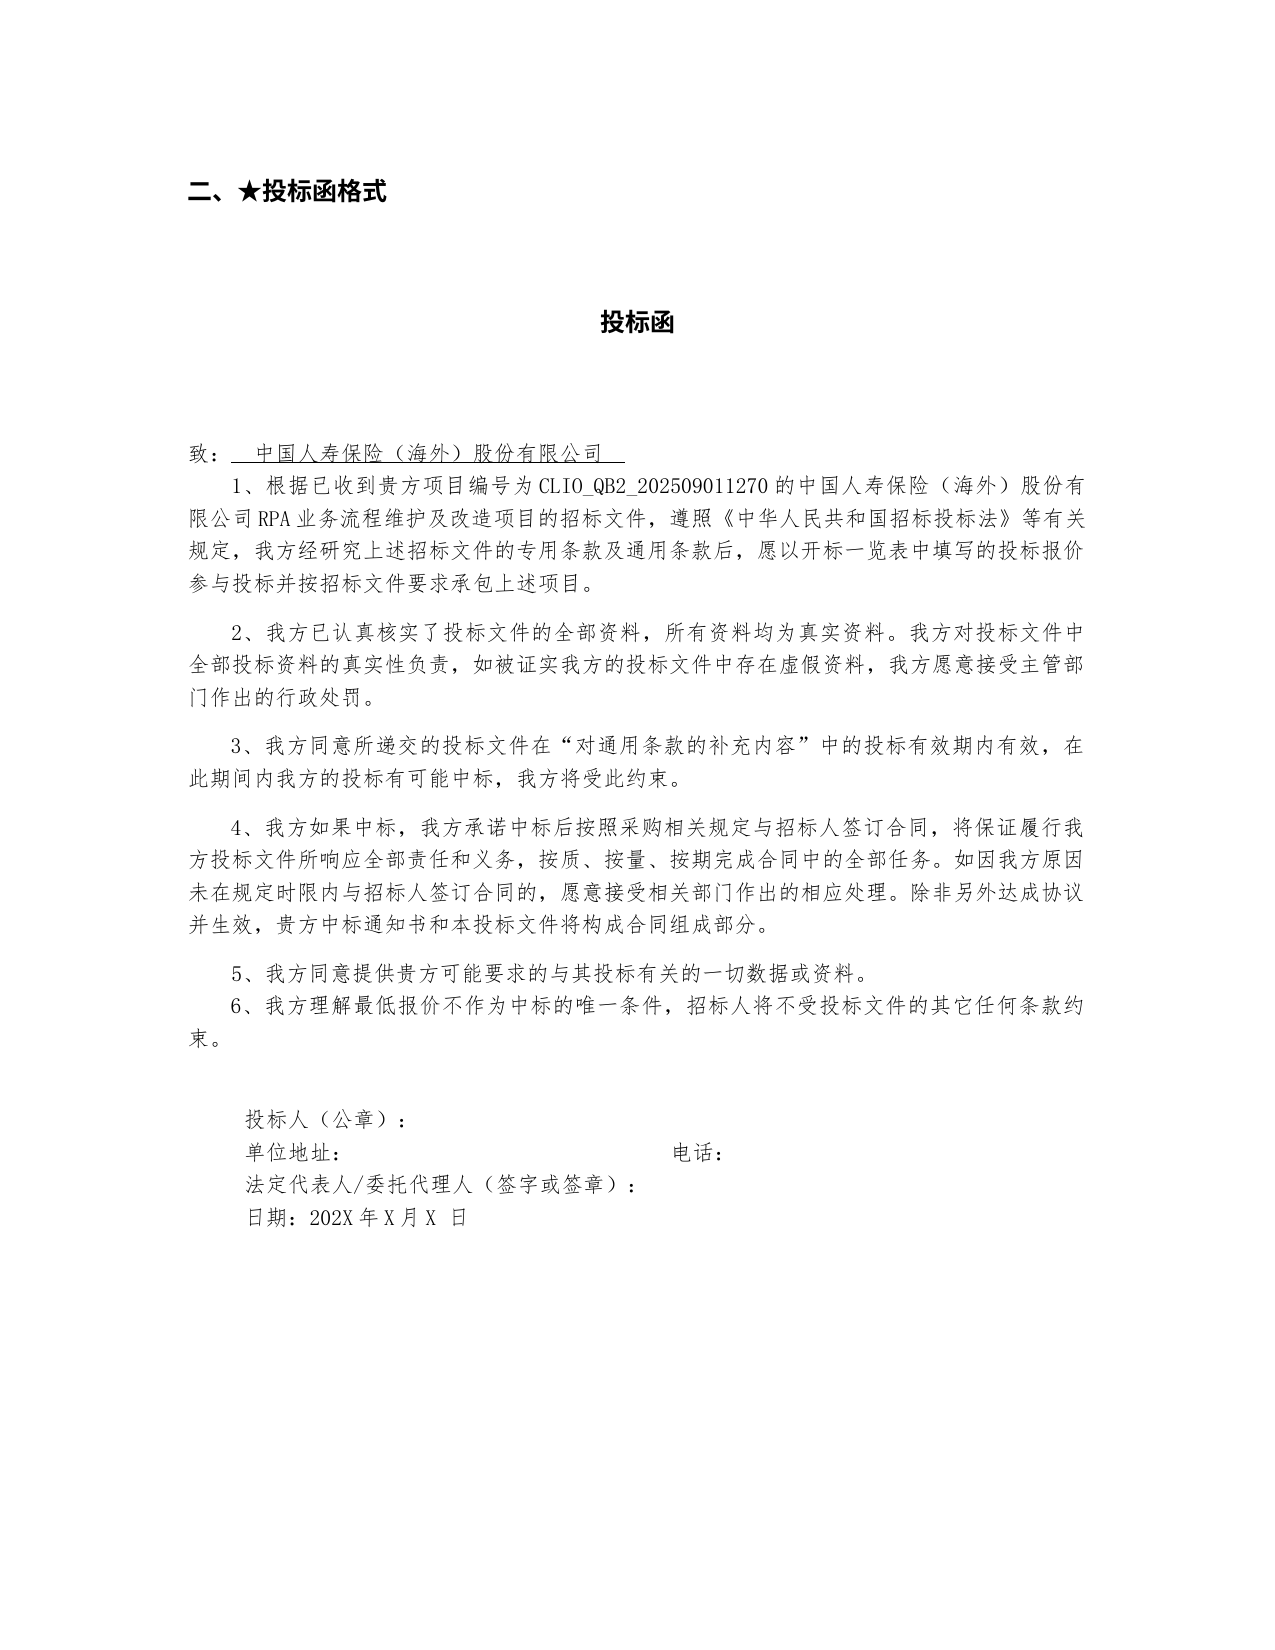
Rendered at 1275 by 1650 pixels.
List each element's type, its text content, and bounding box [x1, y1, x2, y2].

text 日期：202X年X月X 日 [187, 1199, 1087, 1232]
text 4、我方如果中标，我方承诺中标后按照采购相关规定与招标人签订合同，将保证履行我方投标文件所响应全部责任和义务，按质、按量、按期完成合同中的全部任务。如因我方原因未在规定时限内与招标人签订合同的，愿意接受相关部门作出的相应处理。除非另外达成协议并生效，贵方中标通知书和本投标文件将构成合同组成部分。 [187, 809, 1087, 939]
text 二、★投标函格式 [187, 157, 1087, 222]
text 1、根据已收到贵方项目编号为CLIO_QB2_202509011270的中国人寿保险（海外）股份有限公司RPA业务流程维护及改造项目的招标文件，遵照《中华人民共和国招标投标法》等有关规定，我方经研究上述招标文件的专用条款及通用条款后，愿以开标一览表中填写的投标报价参与投标并按招标文件要求承包上述项目。 [187, 468, 1087, 598]
text 5、我方同意提供贵方可能要求的与其投标有关的一切数据或资料。 [187, 956, 1087, 988]
text 2、我方已认真核实了投标文件的全部资料，所有资料均为真实资料。我方对投标文件中全部投标资料的真实性负责，如被证实我方的投标文件中存在虚假资料，我方愿意接受主管部门作出的行政处罚。 [187, 614, 1087, 712]
text 单位地址： 电话： [244, 1134, 1087, 1167]
text 投标函 [187, 288, 1087, 353]
text 致： 中国人寿保险（海外）股份有限公司 [187, 436, 1087, 468]
text 6、我方理解最低报价不作为中标的唯一条件，招标人将不受投标文件的其它任何条款约束。 [187, 988, 1087, 1053]
text 法定代表人/委托代理人（签字或签章）： [244, 1167, 1087, 1199]
text 3、我方同意所递交的投标文件在“对通用条款的补充内容”中的投标有效期内有效，在此期间内我方的投标有可能中标，我方将受此约束。 [187, 728, 1087, 793]
text 投标人（公章）： [244, 1102, 1087, 1134]
